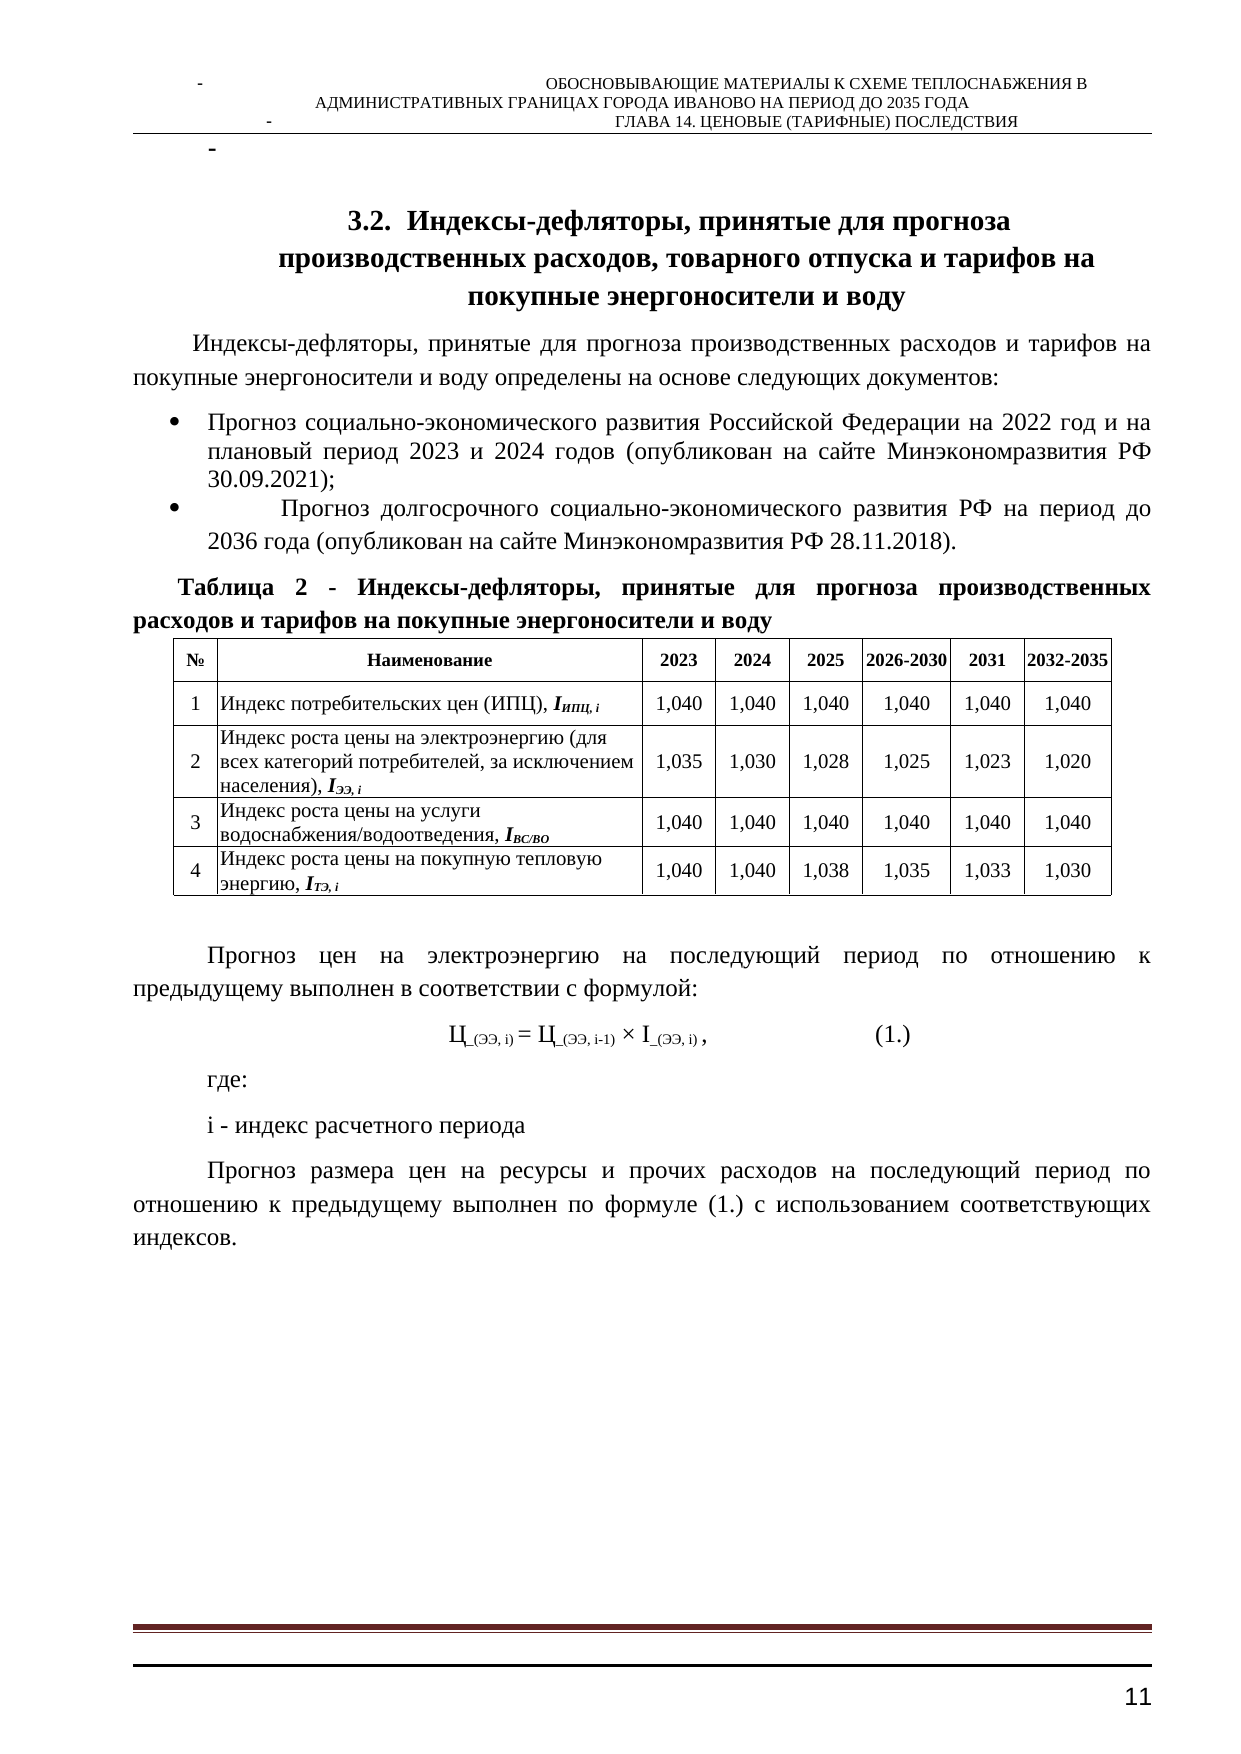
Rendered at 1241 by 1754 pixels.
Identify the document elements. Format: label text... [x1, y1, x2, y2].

table_cell 1,035 [863, 847, 950, 894]
text Прогноз цен на электроэнергию на последующий период по отношению к предыдущему выполнен в соответствии с формулой: [133, 941, 1152, 1002]
table_cell 1,040 [716, 682, 789, 724]
text где: [133, 1064, 1152, 1093]
table_cell 4 [174, 847, 217, 894]
table_cell 1,040 [716, 847, 789, 894]
table_cell 1,040 [643, 847, 715, 894]
table_cell 1,040 [951, 798, 1024, 846]
table_header 2032-2035 [1025, 639, 1111, 681]
list Прогноз долгосрочного социально-экономического развития РФ на период до 2036 года (опубликован на сайте Минэкономразвития РФ 28.11.2018). [170, 493, 1152, 555]
table_cell 1,020 [1025, 726, 1111, 797]
table_cell Индекс потребительских цен (ИПЦ), IИПЦ, i [218, 682, 642, 724]
table_cell 1,040 [790, 798, 862, 846]
list Прогноз социально-экономического развития Российской Федерации на 2022 год и на плановый период 2023 и 2024 годов (опубликован на сайте Минэкономразвития РФ 30.09.2021); [170, 407, 1152, 493]
table_cell 1,035 [643, 726, 715, 797]
table_cell 1 [174, 682, 217, 724]
table_cell Индекс роста цены на покупную тепловую энергию, IТЭ, i [218, 847, 642, 894]
table_cell 1,040 [1025, 798, 1111, 846]
table_cell 1,028 [790, 726, 862, 797]
table_header 2026-2030 [863, 639, 950, 681]
table_cell 1,040 [716, 798, 789, 846]
table_cell 1,033 [951, 847, 1024, 894]
table_cell 1,040 [790, 682, 862, 724]
subtitle Индексы-дефляторы, принятые для прогноза производственных расходов, товарного отпуска и тарифов на покупные энергоносители и воду [222, 203, 1137, 312]
table_cell 1,040 [1025, 682, 1111, 724]
table_header 2023 [643, 639, 715, 681]
table_header № [174, 639, 217, 681]
table_cell 1,038 [790, 847, 862, 894]
table_cell Индекс роста цены на услуги водоснабжения/водоотведения, IВС/ВО [218, 798, 642, 846]
table_cell 1,023 [951, 726, 1024, 797]
table_cell 1,040 [643, 682, 715, 724]
table_cell 1,040 [863, 798, 950, 846]
table_cell 1,040 [951, 682, 1024, 724]
text Таблица 2 - Индексы-дефляторы, принятые для прогноза производственных расходов и тарифов на покупные энергоносители и воду [133, 572, 1152, 634]
table_cell Индекс роста цены на электроэнергию (для всех категорий потребителей, за исключением населения), IЭЭ, i [218, 726, 642, 797]
table_header Наименование [218, 639, 642, 681]
table_header 2031 [951, 639, 1024, 681]
text Прогноз размера цен на ресурсы и прочих расходов на последующий период по отношению к предыдущему выполнен по формуле (1.) с использованием соответствующих индексов. [133, 1156, 1152, 1250]
table_cell 1,040 [643, 798, 715, 846]
text i - индекс расчетного периода [133, 1110, 1152, 1139]
table_cell 2 [174, 726, 217, 797]
text Ц_(ЭЭ, i) = Ц_(ЭЭ, i-1) × I_(ЭЭ, i) , (1.) [133, 1019, 1152, 1048]
text Индексы-дефляторы, принятые для прогноза производственных расходов и тарифов на покупные энергоносители и воду определены на основе следующих документов: [133, 328, 1152, 390]
table_header 2024 [716, 639, 789, 681]
table_cell 3 [174, 798, 217, 846]
table_cell 1,030 [1025, 847, 1111, 894]
table_header 2025 [790, 639, 862, 681]
table_cell 1,040 [863, 682, 950, 724]
table_cell 1,030 [716, 726, 789, 797]
table_cell 1,025 [863, 726, 950, 797]
